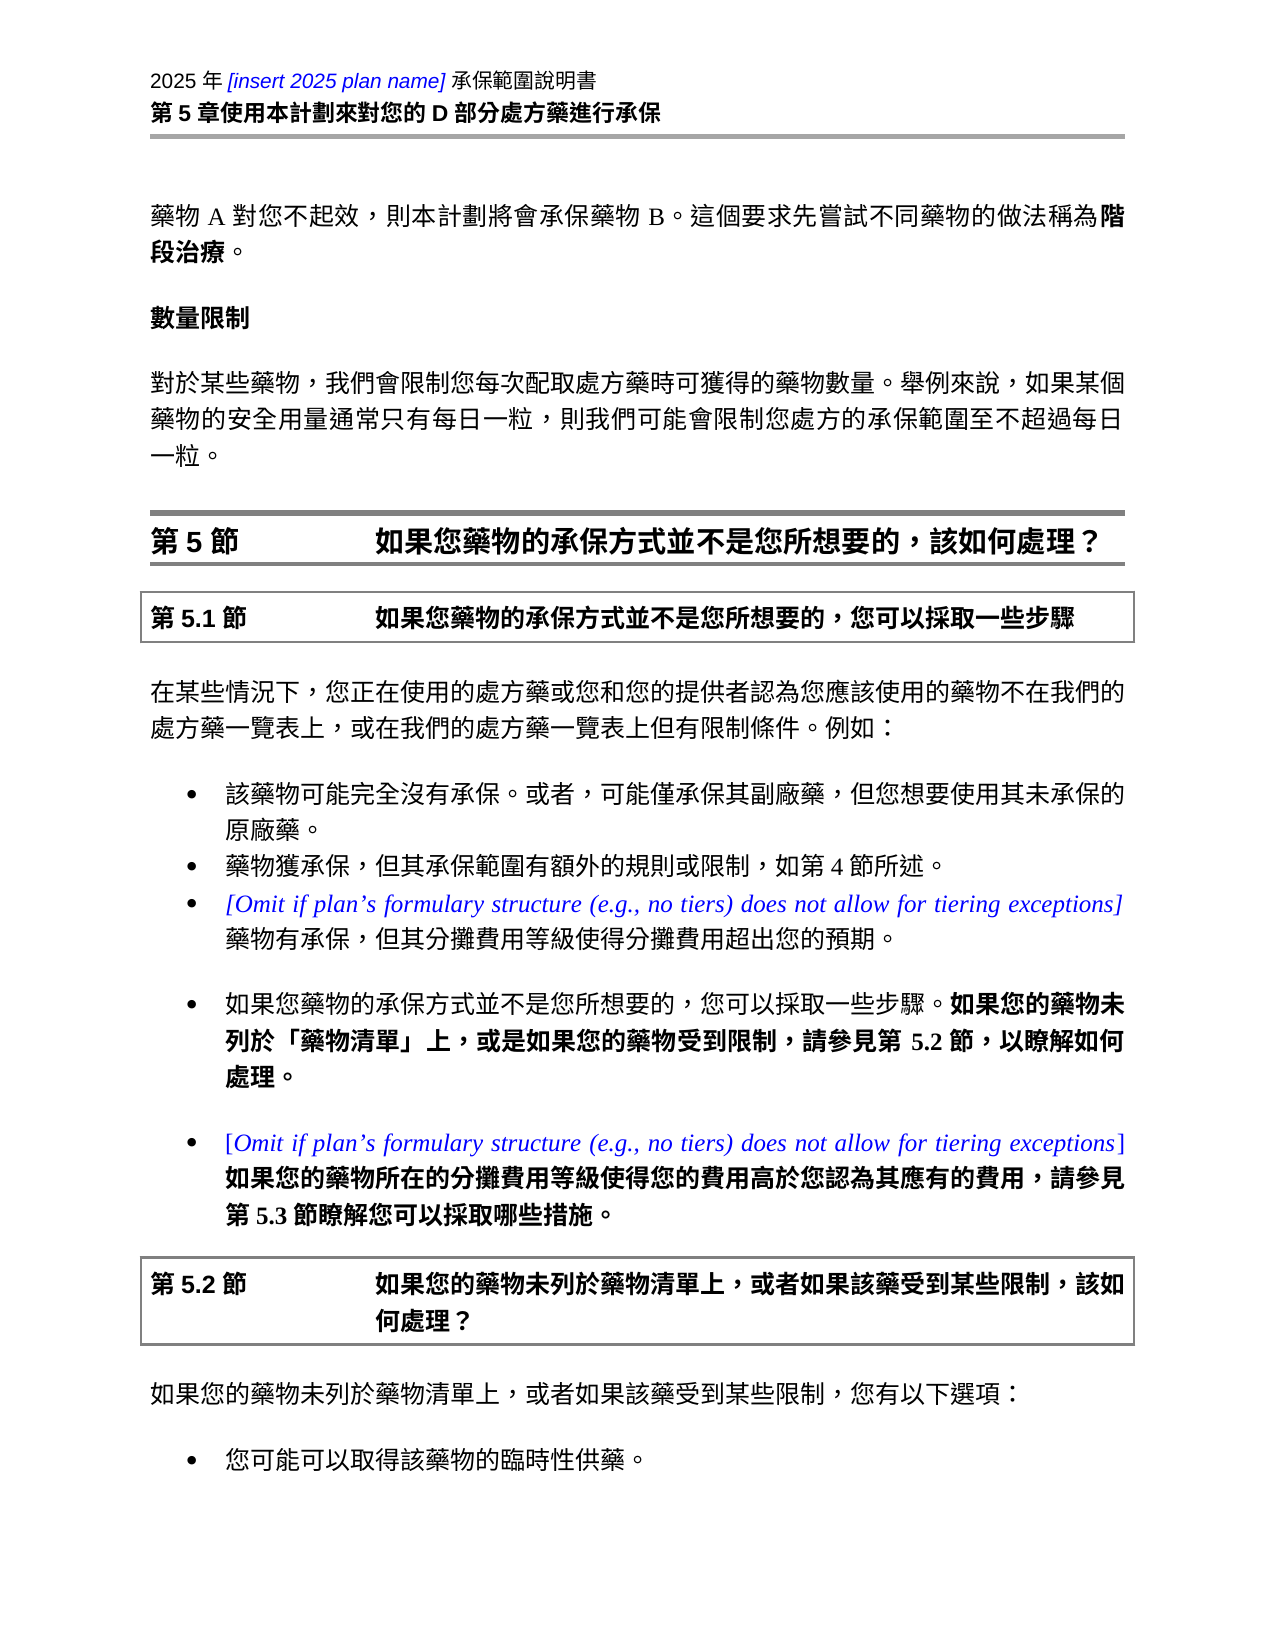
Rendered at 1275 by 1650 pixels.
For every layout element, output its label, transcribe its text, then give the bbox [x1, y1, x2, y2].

text 如果您的藥物未列於藥物清單上，或者如果該藥受到某些限制，您有以下選項： [150, 1400, 1125, 1436]
subtitle 第 5.1 節 如果您藥物的承保方式並不是您所想要的，您可以採取一些步驟 [142, 593, 1133, 641]
list [Omit if plan’s formulary structure (e.g., no tiers) does not allow for tiering exceptions]如果您的藥物所在的分攤費用等級使得您的費用高於您認為其應有的費用，請參見第 5.3 節瞭解您可以採取哪些措施。 [187, 1148, 1125, 1256]
list [Omit if plan’s formulary structure (e.g., no tiers) does not allow for tiering exceptions]藥物有承保，但其分攤費用等級使得分攤費用超出您的預期。 [187, 908, 1125, 981]
list 藥物獲承保，但其承保範圍有額外的規則或限制，如第 4 節所述。 [187, 859, 1125, 896]
subtitle 第 5 節 如果您藥物的承保方式並不是您所想要的，該如何處理？ [150, 516, 1125, 562]
text 對於某些藥物，我們會限制您每次配取處方藥時可獲得的藥物數量。舉例來說，如果某個藥物的安全用量通常只有每日一粒，則我們可能會限制您處方的承保範圍至不超過每日 一粒。 [150, 363, 1125, 472]
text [150, 196, 1125, 269]
text 在某些情況下，您正在使用的處方藥或您和您的提供者認為您應該使用的藥物不在我們的處方藥一覽表上，或在我們的處方藥一覽表上但有限制條件。例如： [150, 673, 1125, 745]
subtitle 第 5.2 節 如果您的藥物未列於藥物清單上，或者如果該藥受到某些限制，該如何處理？ [142, 1284, 1133, 1368]
subtitle 數量限制 [150, 298, 1125, 334]
list 該藥物可能完全沒有承保。或者，可能僅承保其副廠藥，但您想要使用其未承保的原廠藥。 [187, 774, 1125, 847]
list 如果您藥物的承保方式並不是您所想要的，您可以採取一些步驟。如果您的藥物未列於「藥物清單」上，或是如果您的藥物受到限制，請參見第 5.2 節，以瞭解如何處理。 [187, 1010, 1125, 1118]
